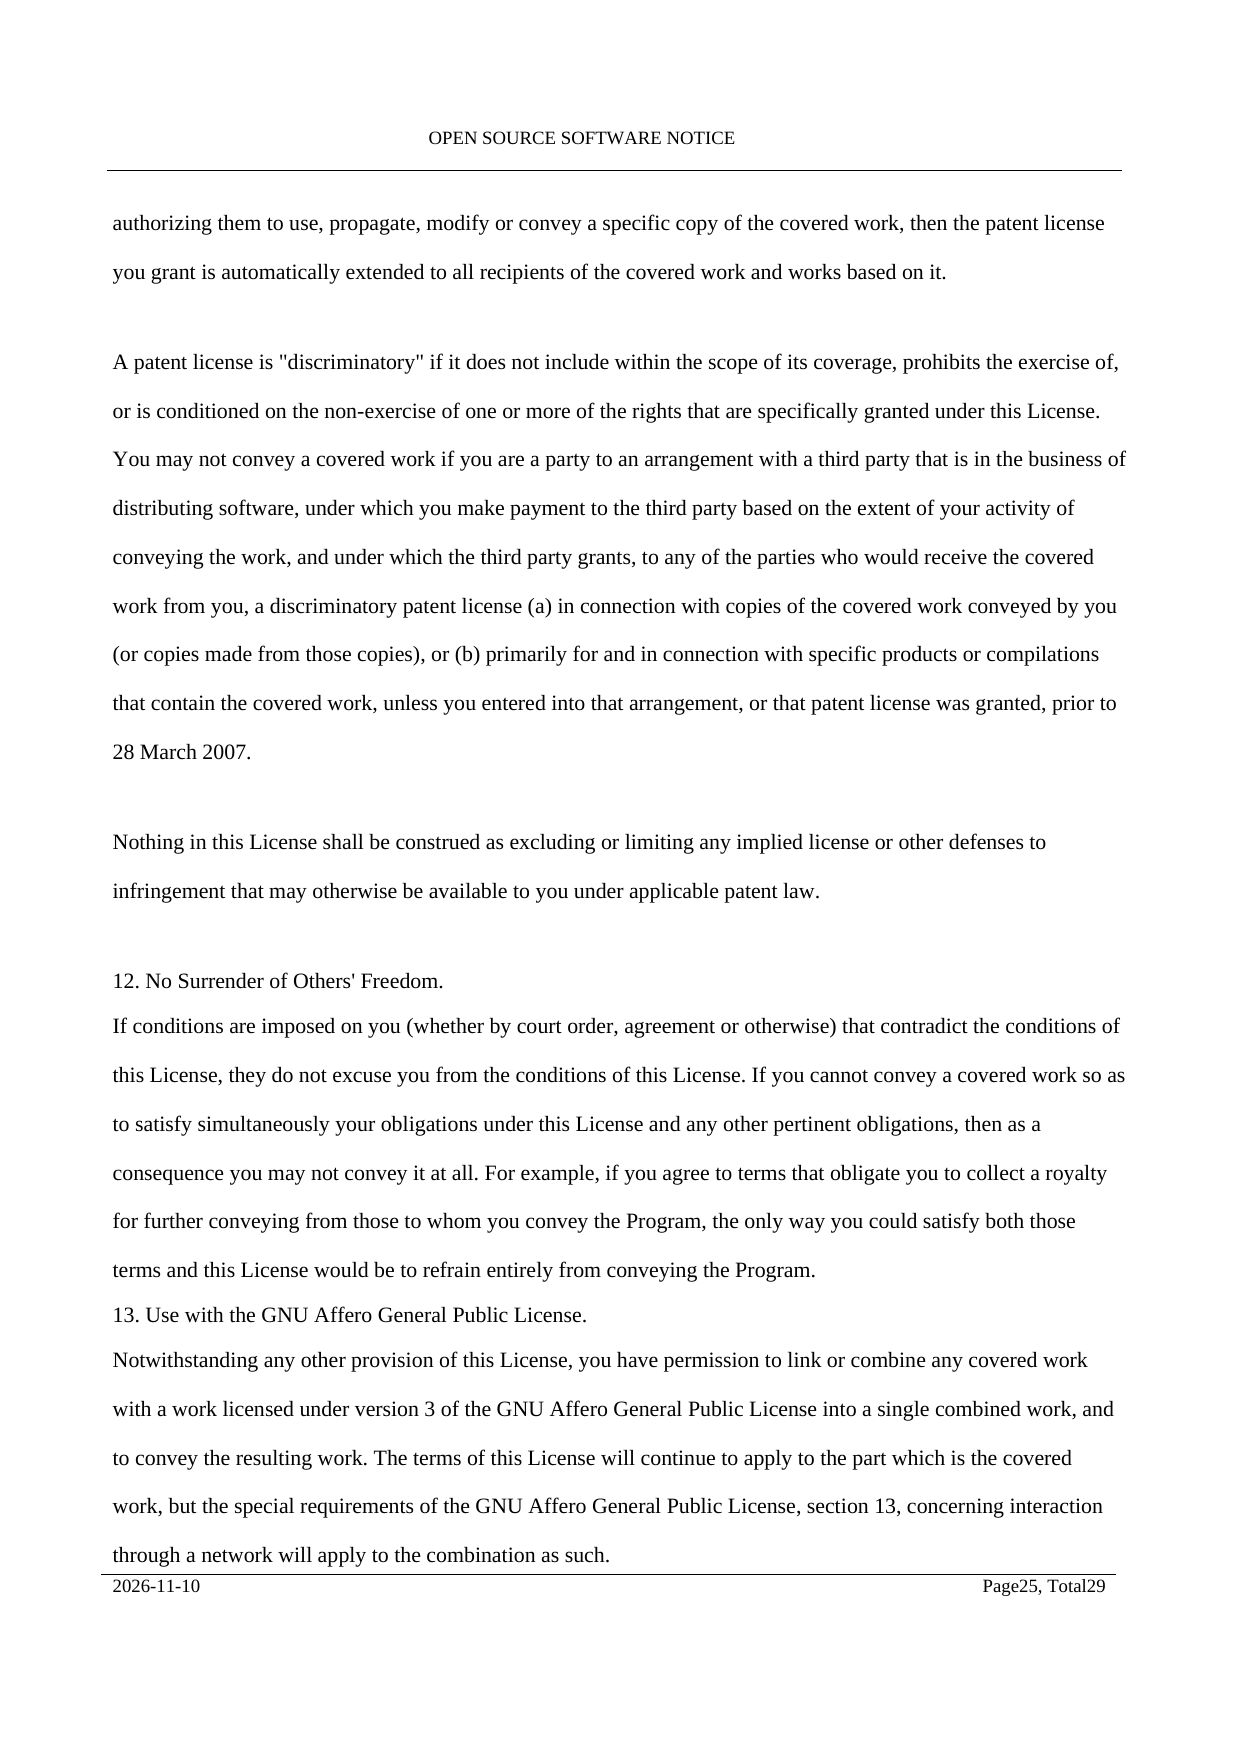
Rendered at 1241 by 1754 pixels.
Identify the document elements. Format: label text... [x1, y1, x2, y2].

text If conditions are imposed on you (whether by court order, agreement or otherwise) that contradict the conditions of this License, they do not excuse you from the conditions of this License. If you cannot convey a covered work so as to satisfy simultaneously your obligations under this License and any other pertinent obligations, then as a consequence you may not convey it at all. For example, if you agree to terms that obligate you to collect a royalty for further conveying from those to whom you convey the Program, the only way you could satisfy both those terms and this License would be to refrain entirely from conveying the Program. [112, 1009, 1128, 1286]
text Notwithstanding any other provision of this License, you have permission to link or combine any covered work with a work licensed under version 3 of the GNU Affero General Public License into a single combined work, and to convey the resulting work. The terms of this License will continue to apply to the part which is the covered work, but the special requirements of the GNU Affero General Public License, section 13, concerning interaction through a network will apply to the combination as such. [112, 1343, 1128, 1571]
text Nothing in this License shall be construed as excluding or limiting any implied license or other defenses to infringement that may otherwise be available to you under applicable patent law. [112, 826, 1128, 907]
text 13. Use with the GNU Affero General Public License. [112, 1298, 1128, 1331]
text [112, 206, 1128, 288]
text 12. No Surrender of Others' Freedom. [112, 964, 1128, 997]
text A patent license is "discriminatory" if it does not include within the scope of its coverage, prohibits the exercise of, or is conditioned on the non-exercise of one or more of the rights that are specifically granted under this License. You may not convey a covered work if you are a party to an arrangement with a third party that is in the business of distributing software, under which you make payment to the third party based on the extent of your activity of conveying the work, and under which the third party grants, to any of the parties who would receive the covered work from you, a discriminatory patent license (a) in connection with copies of the covered work conveyed by you (or copies made from those copies), or (b) primarily for and in connection with specific products or compilations that contain the covered work, unless you entered into that arrangement, or that patent license was granted, prior to 28 March 2007. [112, 345, 1128, 768]
